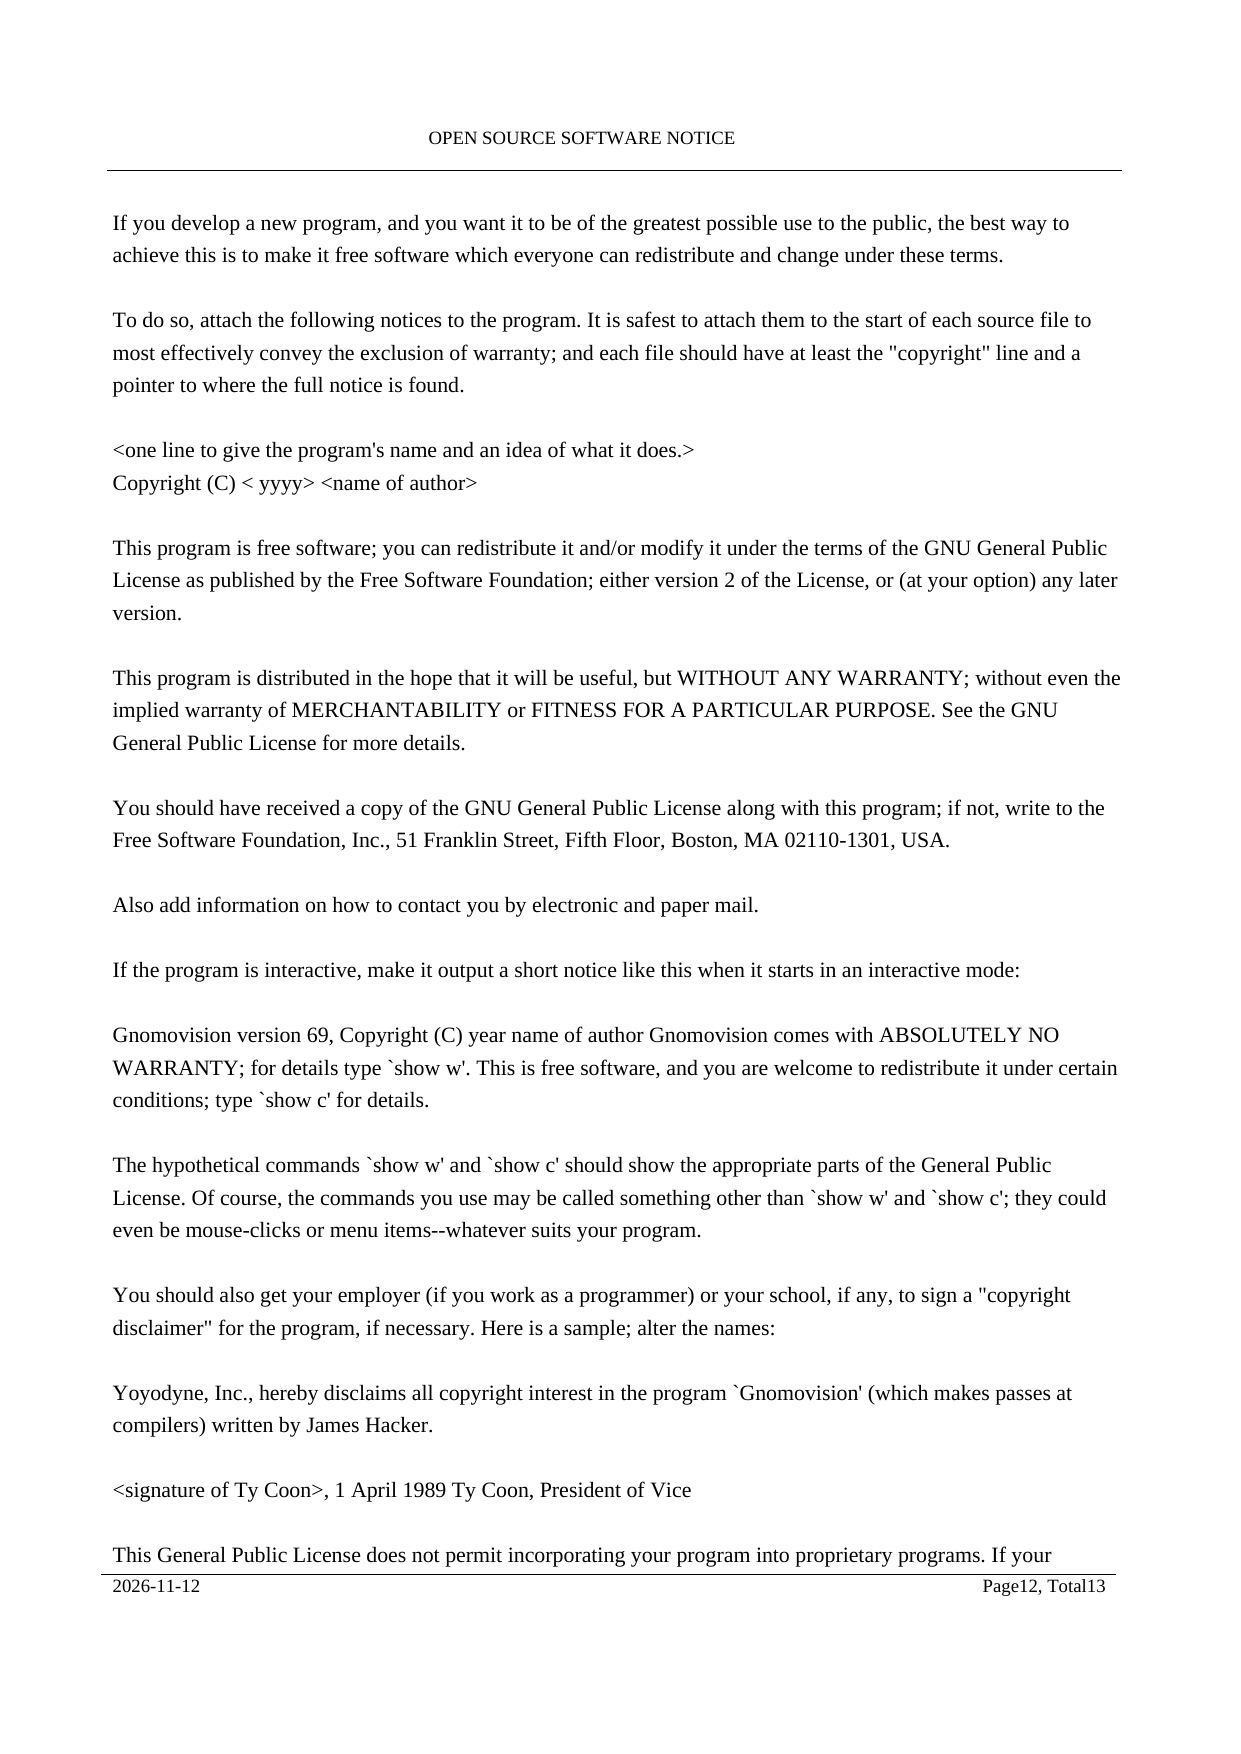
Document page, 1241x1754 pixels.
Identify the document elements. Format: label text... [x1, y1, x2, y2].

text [112, 1539, 1128, 1571]
text Gnomovision version 69, Copyright (C) year name of author Gnomovision comes with ABSOLUTELY NO WARRANTY; for details type `show w'. This is free software, and you are welcome to redistribute it under certain conditions; type `show c' for details. [112, 1019, 1128, 1116]
text <one line to give the program's name and an idea of what it does.> [112, 434, 1128, 466]
text You should have received a copy of the GNU General Public License along with this program; if not, write to the Free Software Foundation, Inc., 51 Franklin Street, Fifth Floor, Boston, MA 02110-1301, USA. [112, 791, 1128, 856]
text Also add information on how to contact you by electronic and paper mail. [112, 889, 1128, 921]
text Yoyodyne, Inc., hereby disclaims all copyright interest in the program `Gnomovision' (which makes passes at compilers) written by James Hacker. [112, 1376, 1128, 1441]
text You should also get your employer (if you work as a programmer) or your school, if any, to sign a "copyright disclaimer" for the program, if necessary. Here is a sample; alter the names: [112, 1279, 1128, 1344]
text If you develop a new program, and you want it to be of the greatest possible use to the public, the best way to achieve this is to make it free software which everyone can redistribute and change under these terms. [112, 206, 1128, 271]
text The hypothetical commands `show w' and `show c' should show the appropriate parts of the General Public License. Of course, the commands you use may be called something other than `show w' and `show c'; they could even be mouse-clicks or menu items--whatever suits your program. [112, 1149, 1128, 1246]
text If the program is interactive, make it output a short notice like this when it starts in an interactive mode: [112, 954, 1128, 986]
text Copyright (C) < yyyy> <name of author> [112, 466, 1128, 499]
text This program is distributed in the hope that it will be useful, but WITHOUT ANY WARRANTY; without even the implied warranty of MERCHANTABILITY or FITNESS FOR A PARTICULAR PURPOSE. See the GNU General Public License for more details. [112, 661, 1128, 759]
text This program is free software; you can redistribute it and/or modify it under the terms of the GNU General Public License as published by the Free Software Foundation; either version 2 of the License, or (at your option) any later version. [112, 531, 1128, 629]
text <signature of Ty Coon>, 1 April 1989 Ty Coon, President of Vice [112, 1474, 1128, 1506]
text To do so, attach the following notices to the program. It is safest to attach them to the start of each source file to most effectively convey the exclusion of warranty; and each file should have at least the "copyright" line and a pointer to where the full notice is found. [112, 304, 1128, 401]
